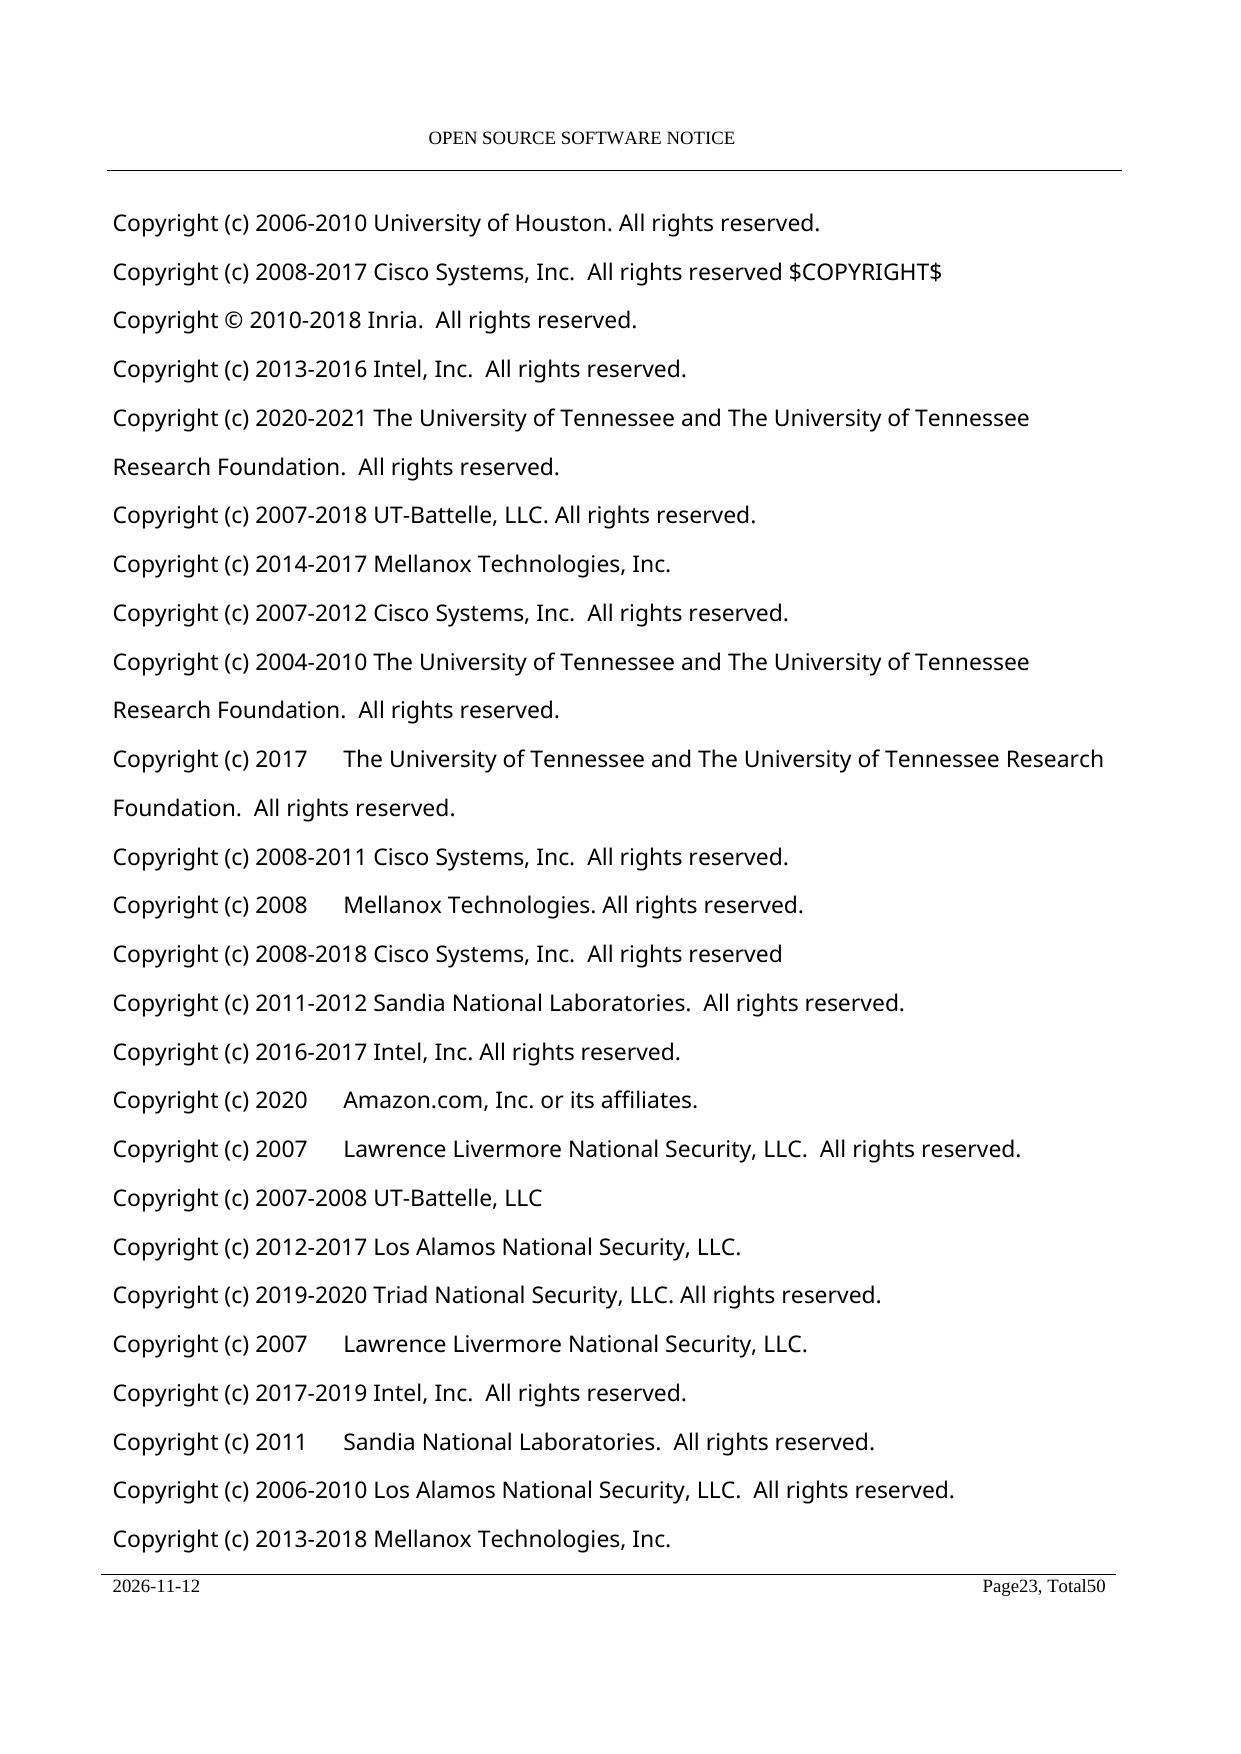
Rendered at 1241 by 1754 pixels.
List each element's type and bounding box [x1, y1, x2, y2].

text [112, 206, 1128, 1555]
